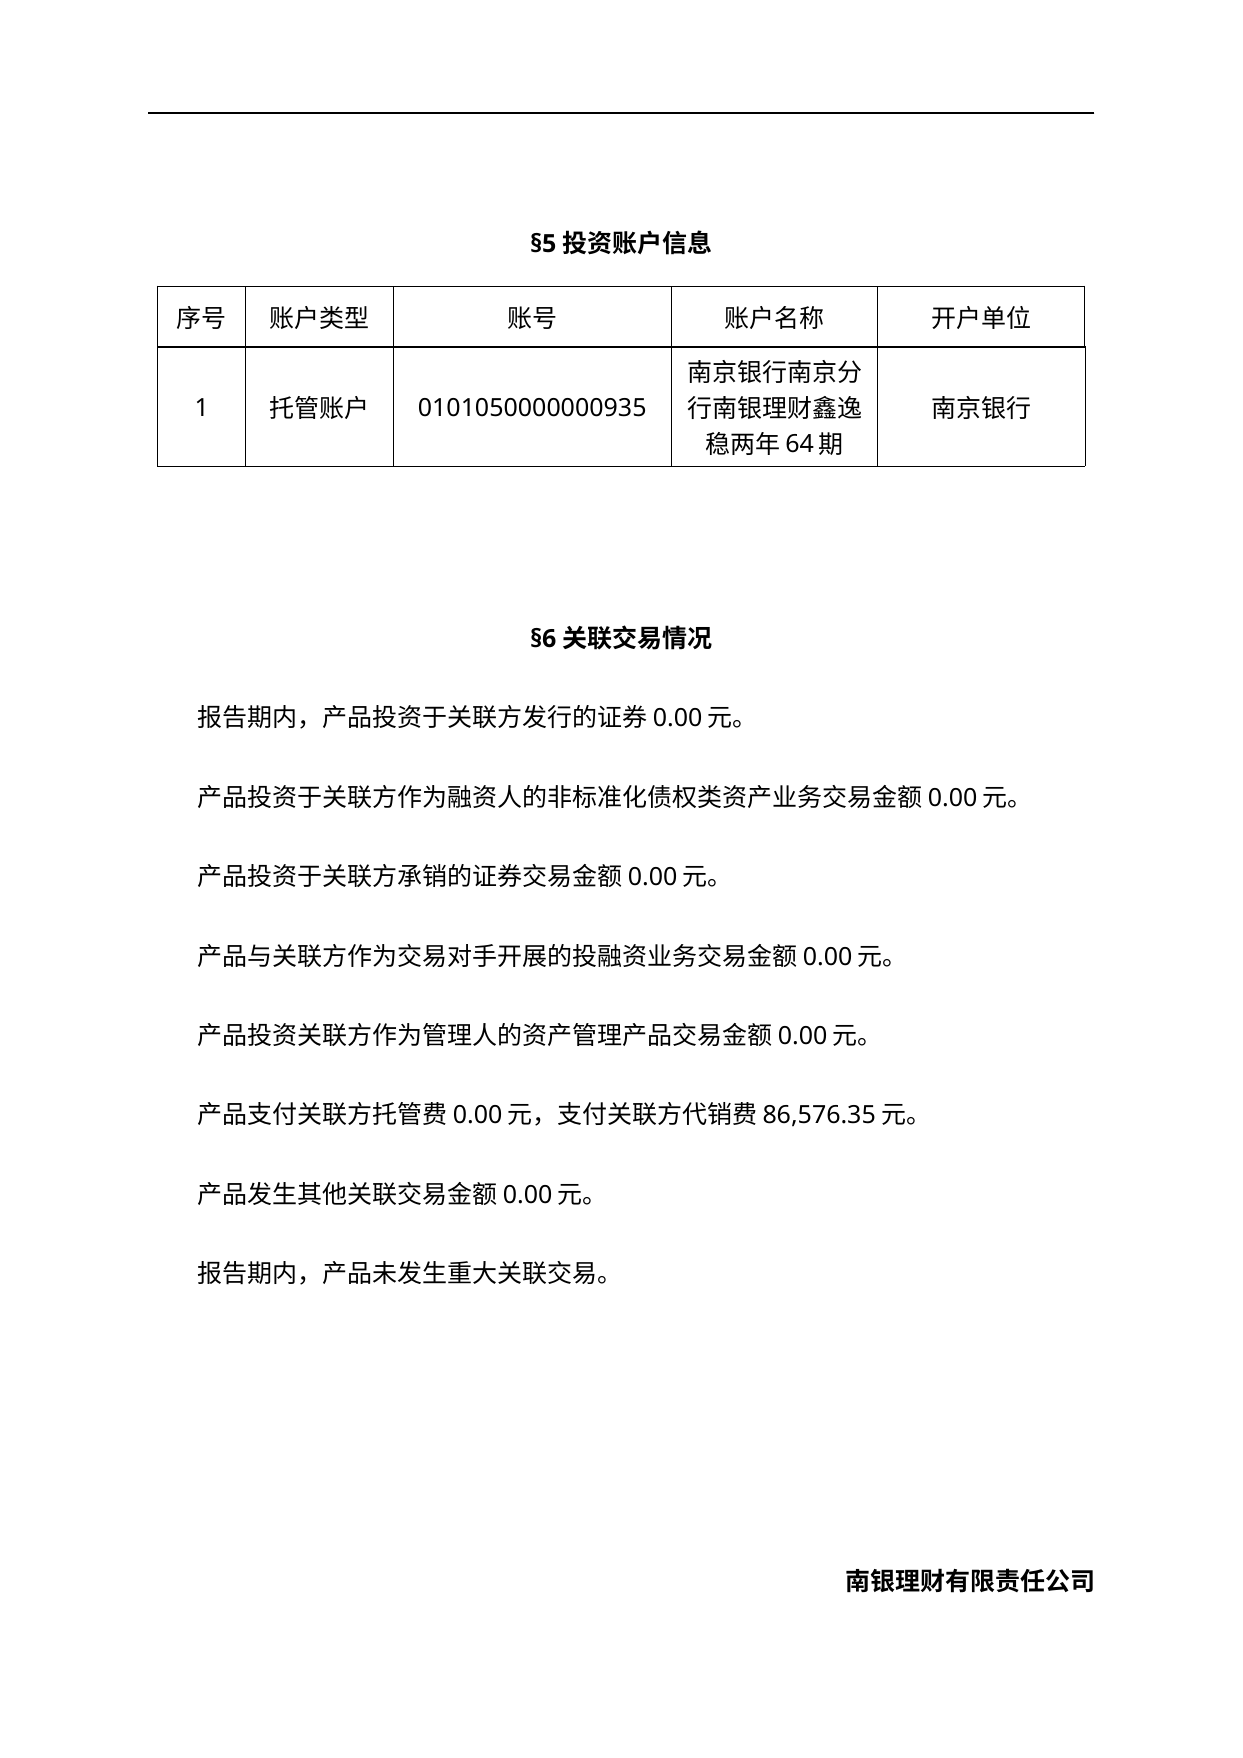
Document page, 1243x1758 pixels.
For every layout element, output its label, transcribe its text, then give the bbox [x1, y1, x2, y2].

table_header 序号 [158, 287, 245, 346]
text §5 投资账户信息 [148, 224, 1094, 260]
table_cell 0101050000000935 [394, 348, 671, 466]
table_cell 1 [158, 348, 245, 466]
text 产品与关联方作为交易对手开展的投融资业务交易金额0.00元。 [148, 936, 1094, 972]
table_header 账户名称 [672, 287, 877, 346]
table_header 开户单位 [878, 287, 1084, 346]
text 产品支付关联方托管费0.00元，支付关联方代销费86,576.35元。 [148, 1095, 1094, 1131]
table_header 账号 [394, 287, 671, 346]
table_cell 南京银行 [878, 348, 1085, 466]
text 报告期内，产品未发生重大关联交易。 [148, 1253, 1094, 1290]
text 南银理财有限责任公司 [148, 1561, 1094, 1597]
table_cell 托管账户 [246, 348, 393, 466]
table_header 账户类型 [246, 287, 393, 346]
text 产品投资于关联方作为融资人的非标准化债权类资产业务交易金额0.00元。 [148, 777, 1094, 813]
text 报告期内，产品投资于关联方发行的证券0.00元。 [148, 698, 1094, 734]
text 产品发生其他关联交易金额0.00元。 [148, 1174, 1094, 1210]
text §6 关联交易情况 [148, 618, 1094, 655]
text 产品投资关联方作为管理人的资产管理产品交易金额0.00元。 [148, 1015, 1094, 1052]
table_cell 南京银行南京分行南银理财鑫逸稳两年64期 [672, 348, 877, 466]
text 产品投资于关联方承销的证券交易金额0.00元。 [148, 857, 1094, 893]
